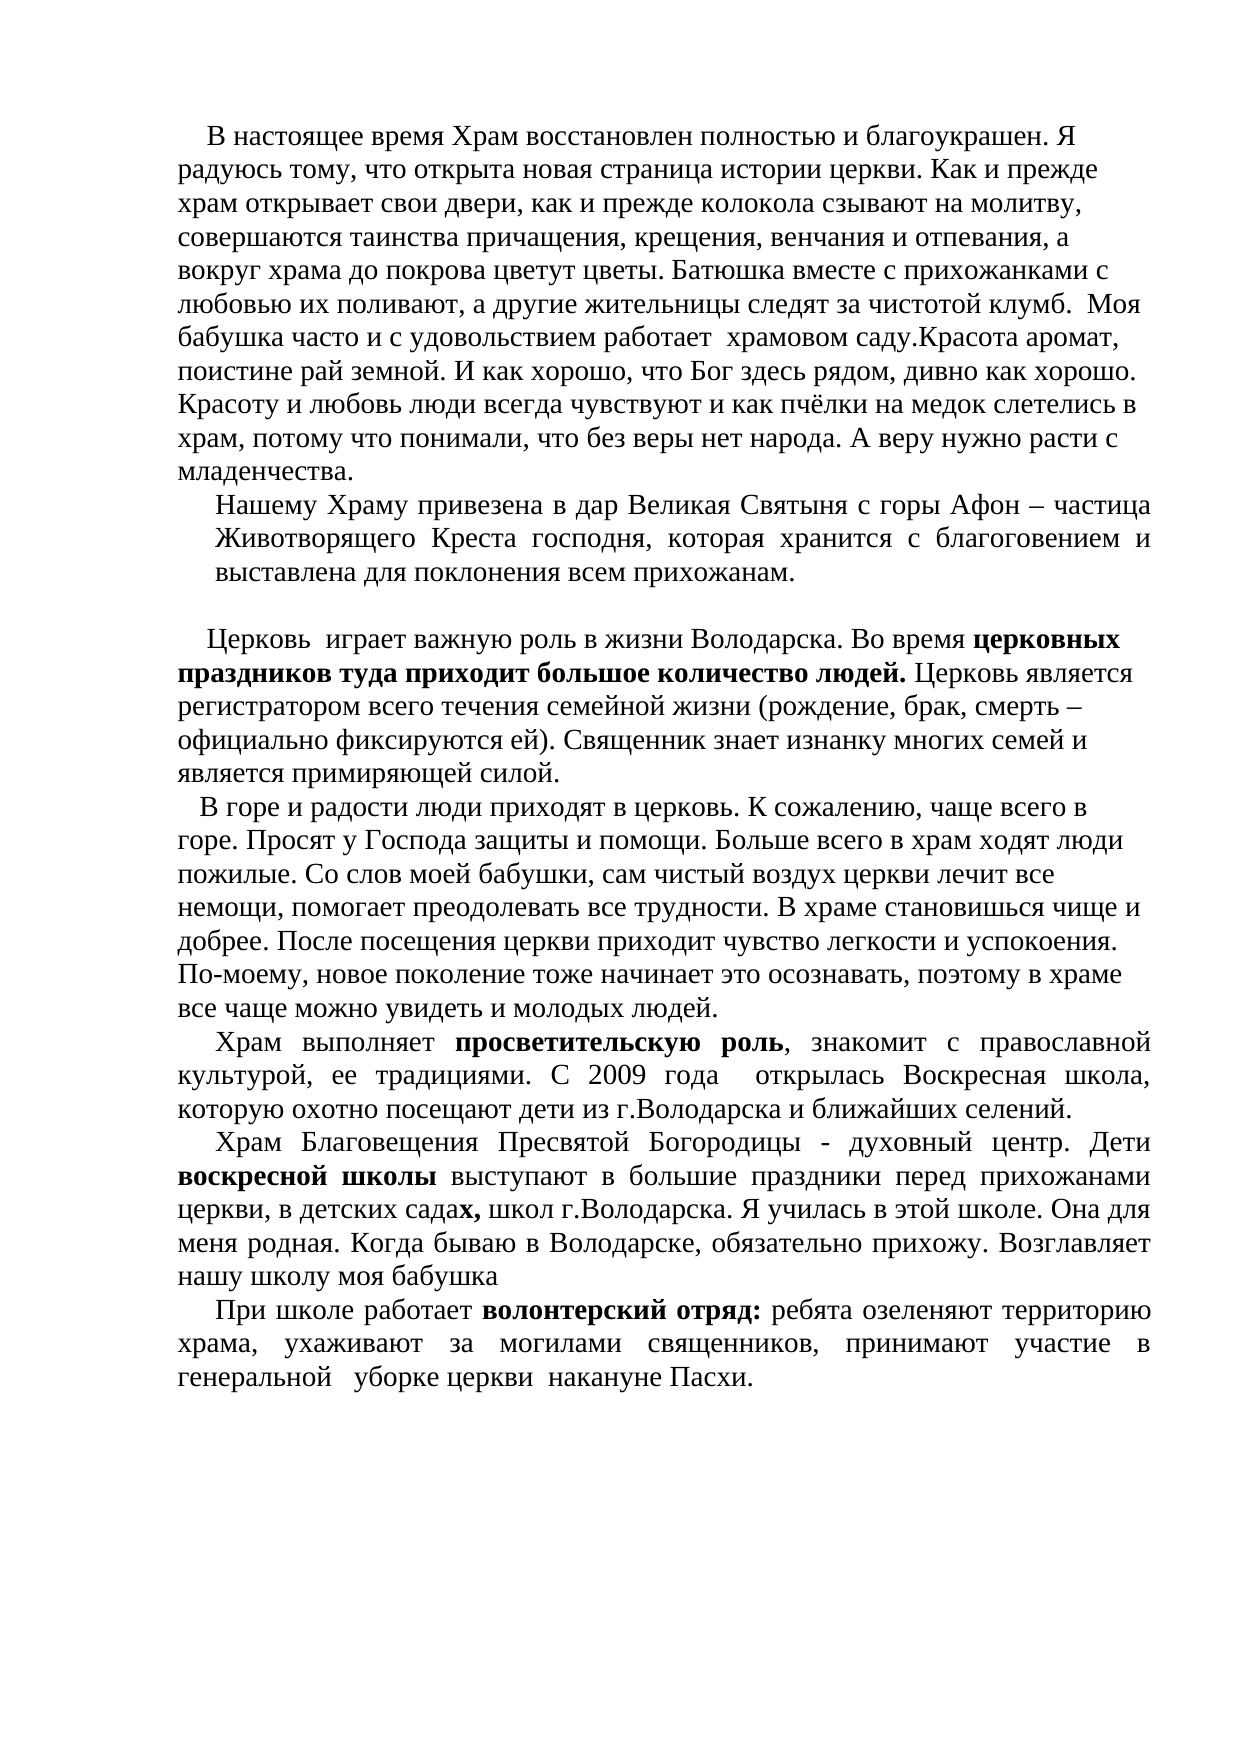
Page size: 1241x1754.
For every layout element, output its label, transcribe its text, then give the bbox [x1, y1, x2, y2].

text Церковь играет важную роль в жизни Володарска. Во время церковных праздников туда приходит большое количество людей. Церковь является регистратором всего течения семейной жизни (рождение, брак, смерть – официально фиксируются ей). Священник знает изнанку многих семей и является примиряющей силой. [177, 621, 1152, 789]
text Храм Благовещения Пресвятой Богородицы - духовный центр. Дети воскресной школы выступают в большие праздники перед прихожанами церкви, в детских садах, школ г.Володарска. Я училась в этой школе. Она для меня родная. Когда бываю в Володарске, обязательно прихожу. Возглавляет нашу школу моя бабушка [177, 1124, 1152, 1292]
text В горе и радости люди приходят в церковь. К сожалению, чаще всего в горе. Просят у Господа защиты и помощи. Больше всего в храм ходят люди пожилые. Со слов моей бабушки, сам чистый воздух церкви лечит все немощи, помогает преодолевать все трудности. В храме становишься чище и добрее. После посещения церкви приходит чувство легкости и успокоения. По-моему, новое поколение тоже начинает это осознавать, поэтому в храме все чаще можно увидеть и молодых людей. [177, 789, 1152, 1024]
text Храм выполняет просветительскую роль, знакомит с православной культурой, ее традициями. С 2009 года открылась Воскресная школа, которую охотно посещают дети из г.Володарска и ближайших селений. [177, 1024, 1152, 1124]
text При школе работает волонтерский отряд: ребята озеленяют территорию храма, ухаживают за могилами священников, принимают участие в генеральной уборке церкви накануне Пасхи. [177, 1292, 1152, 1393]
text Нашему Храму привезена в дар Великая Святыня с горы Афон – частица Животворящего Креста господня, которая хранится с благоговением и выставлена для поклонения всем прихожанам. [215, 487, 1152, 588]
text В настоящее время Храм восстановлен полностью и благоукрашен. Я радуюсь тому, что открыта новая страница истории церкви. Как и прежде храм открывает свои двери, как и прежде колокола сзывают на молитву, совершаются таинства причащения, крещения, венчания и отпевания, а вокруг храма до покрова цветут цветы. Батюшка вместе с прихожанками с любовью их поливают, а другие жительницы следят за чистотой клумб. Моя бабушка часто и с удовольствием работает храмовом саду.Красота аромат, поистине рай земной. И как хорошо, что Бог здесь рядом, дивно как хорошо. Красоту и любовь люди всегда чувствуют и как пчёлки на медок слетелись в храм, потому что понимали, что без веры нет народа. А веру нужно расти с младенчества. [177, 118, 1152, 487]
